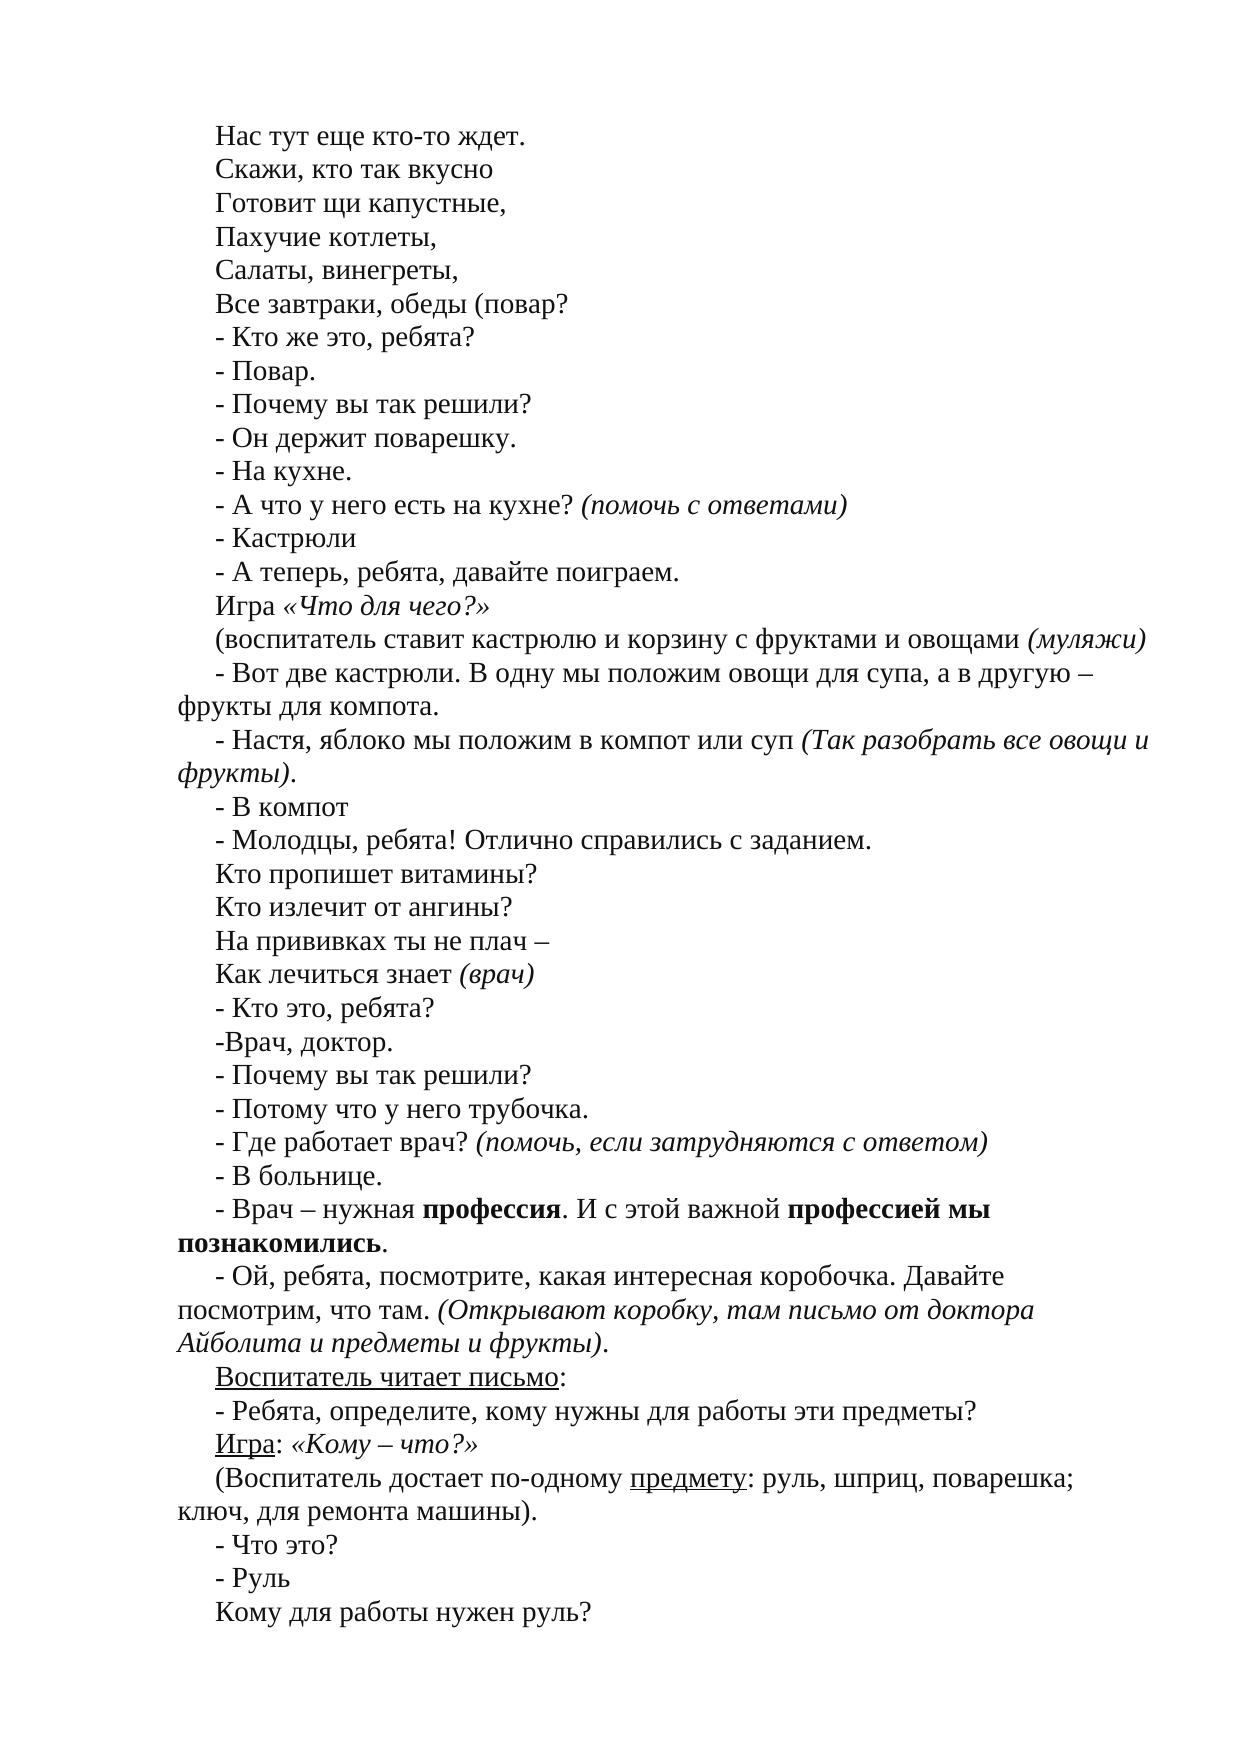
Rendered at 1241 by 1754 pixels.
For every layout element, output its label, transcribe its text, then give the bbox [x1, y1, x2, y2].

text - А что у него есть на кухне? (помочь с ответами) [177, 487, 1152, 521]
text - Почему вы так решили? [177, 1057, 1152, 1091]
text Игра «Что для чего?» [177, 588, 1152, 621]
text - Руль [177, 1560, 1152, 1594]
text Кто излечит от ангины? [177, 889, 1152, 923]
text Салаты, винегреты, [177, 252, 1152, 286]
text - Ребята, определите, кому нужны для работы эти предметы? [177, 1393, 1152, 1426]
text - Он держит поварешку. [177, 420, 1152, 453]
text - Почему вы так решили? [177, 386, 1152, 420]
text Как лечиться знает (врач) [177, 957, 1152, 990]
text - Что это? [177, 1527, 1152, 1560]
text Нас тут еще кто-то ждет. [177, 118, 1152, 152]
text Готовит щи капустные, [177, 185, 1152, 219]
text - Молодцы, ребята! Отлично справились с заданием. [177, 822, 1152, 856]
text - А теперь, ребята, давайте поиграем. [177, 554, 1152, 588]
text -Врач, доктор. [177, 1024, 1152, 1057]
text - Повар. [177, 353, 1152, 386]
text - Вот две кастрюли. В одну мы положим овощи для супа, а в другую – фрукты для компота. [177, 655, 1152, 722]
text - В компот [177, 789, 1152, 822]
text Скажи, кто так вкусно [177, 152, 1152, 185]
text Все завтраки, обеды (повар? [177, 286, 1152, 319]
text Игра: «Кому – что?» [177, 1426, 1152, 1460]
text - Кто это, ребята? [177, 990, 1152, 1024]
text - В больнице. [177, 1158, 1152, 1191]
text Воспитатель читает письмо: [177, 1359, 1152, 1393]
text - На кухне. [177, 453, 1152, 487]
text - Кто же это, ребята? [177, 319, 1152, 353]
text - Настя, яблоко мы положим в компот или суп (Так разобрать все овощи и фрукты). [177, 722, 1152, 789]
text - Кастрюли [177, 521, 1152, 554]
text На прививках ты не плач – [177, 923, 1152, 957]
text - Ой, ребята, посмотрите, какая интересная коробочка. Давайте посмотрим, что там. (Открывают коробку, там письмо от доктора Айболита и предметы и фрукты). [177, 1258, 1152, 1359]
text Кому для работы нужен руль? [177, 1594, 1152, 1627]
text - Потому что у него трубочка. [177, 1091, 1152, 1124]
text Пахучие котлеты, [177, 219, 1152, 252]
text - Врач – нужная профессия. И с этой важной профессией мы познакомились. [177, 1191, 1152, 1258]
text - Где работает врач? (помочь, если затрудняются с ответом) [177, 1124, 1152, 1158]
text (Воспитатель достает по-одному предмету: руль, шприц, поварешка; ключ, для ремонта машины). [177, 1460, 1152, 1527]
text (воспитатель ставит кастрюлю и корзину с фруктами и овощами (муляжи) [177, 621, 1152, 655]
text Кто пропишет витамины? [177, 856, 1152, 889]
